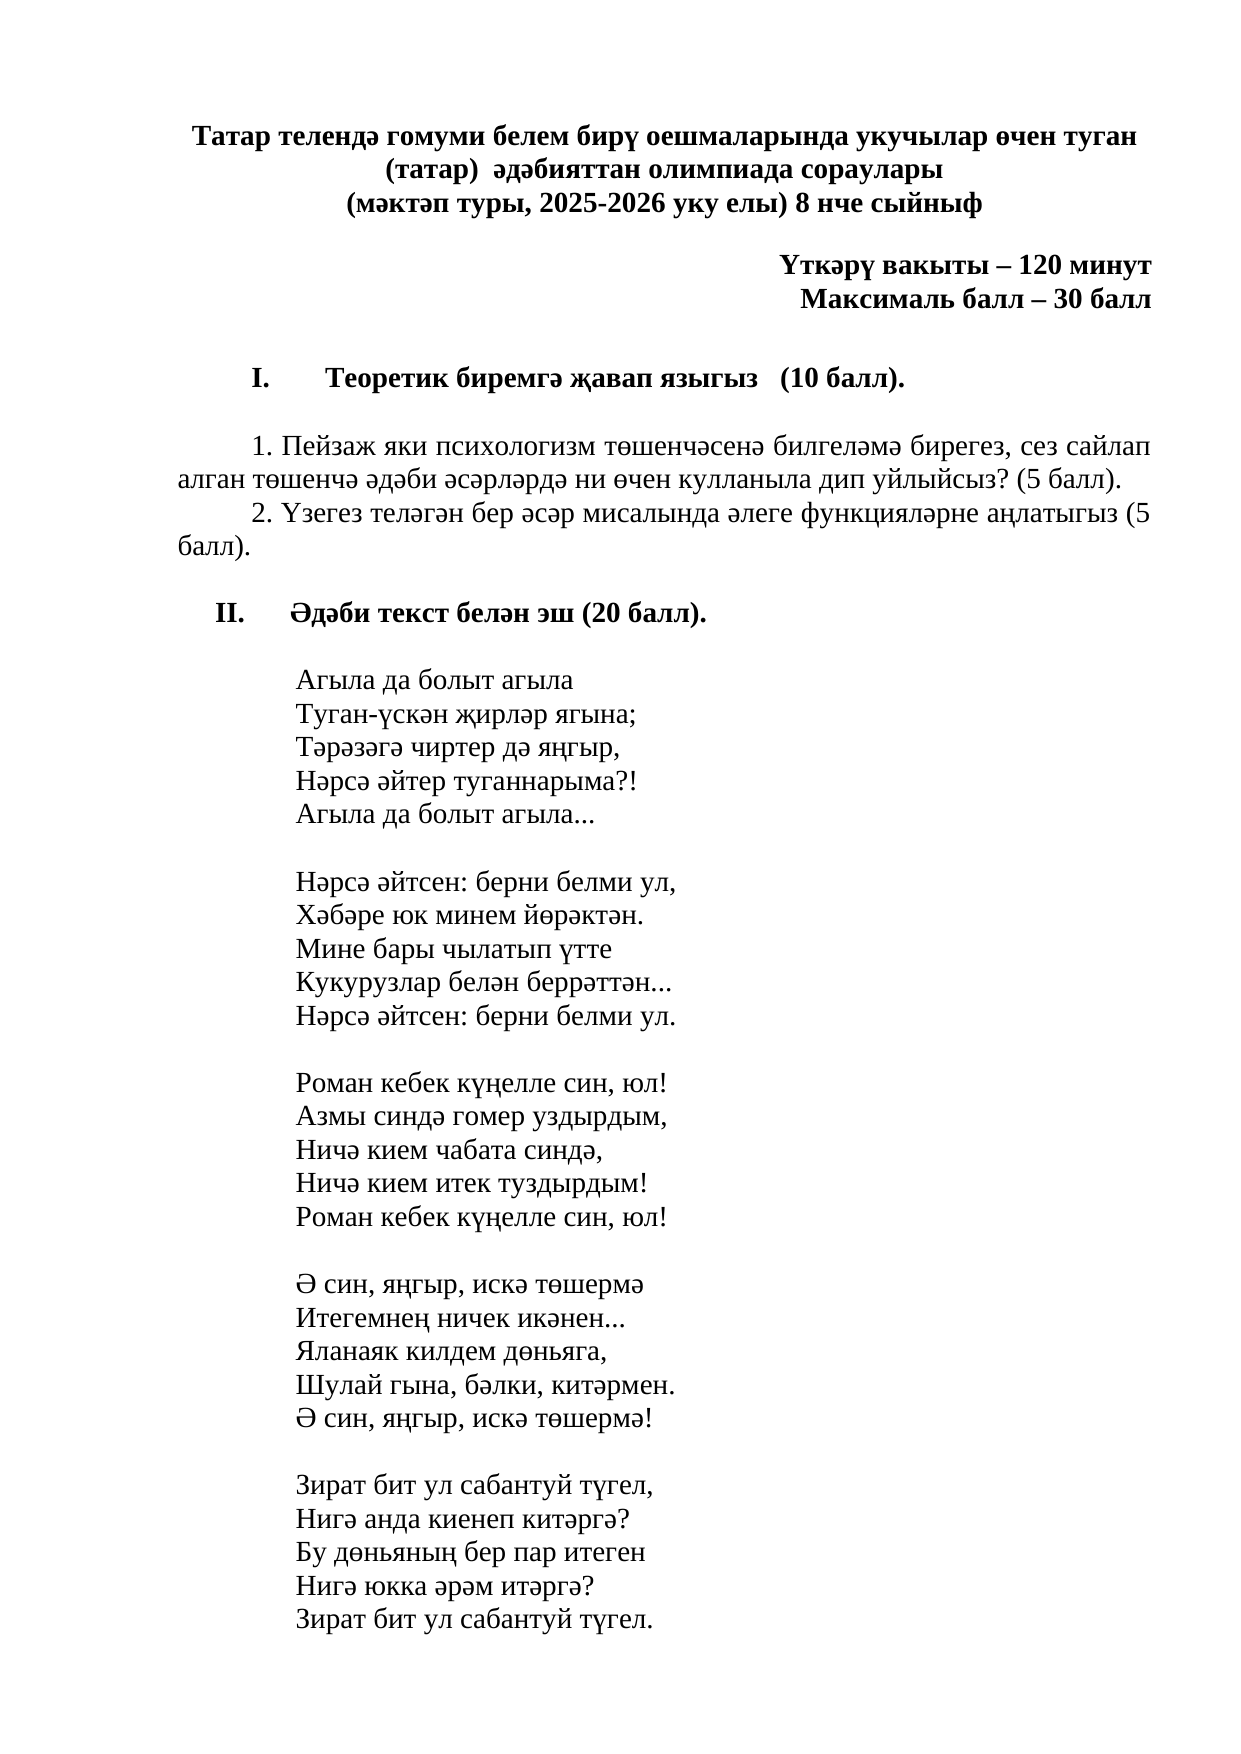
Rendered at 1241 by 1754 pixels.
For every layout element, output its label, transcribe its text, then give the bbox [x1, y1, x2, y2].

list Ничә кием итек туздырдым! [222, 1166, 1152, 1199]
list Нәрсә әйтсен: берни белми ул, [222, 864, 1152, 897]
list Әдәби текст белән эш (20 балл). [215, 595, 1152, 629]
list Нәрсә әйтсен: берни белми ул. [222, 998, 1152, 1031]
list Мине бары чылатып үтте [222, 931, 1152, 964]
list Агыла да болыт агыла [222, 662, 1152, 696]
text Максималь балл – 30 балл [177, 281, 1152, 314]
list Агыла да болыт агыла... [222, 797, 1152, 830]
text Татар телендә гомуми белем бирү оешмаларында укучылар өчен туган (татар) әдәбияттан олимпиада сораулары [177, 118, 1152, 185]
list Яланаяк килдем дөньяга, [222, 1333, 1152, 1367]
list Зират бит ул сабантуй түгел, [222, 1467, 1152, 1501]
text 2. Үзегез теләгән бер әсәр мисалында әлеге функцияләрне аңлатыгыз (5 балл). [177, 495, 1152, 562]
list Ә син, яңгыр, искә төшермә! [222, 1400, 1152, 1434]
list Итегемнең ничек икәнен... [222, 1300, 1152, 1333]
list Азмы синдә гомер уздырдым, [222, 1098, 1152, 1132]
list Тәрәзәгә чиртер дә яңгыр, [222, 729, 1152, 763]
list Туган-үскән җирләр ягына; [222, 696, 1152, 729]
text Үткәрү вакыты – 120 минут [177, 247, 1152, 281]
list Зират бит ул сабантуй түгел. [222, 1602, 1152, 1635]
list Хәбәре юк минем йөрәктән. [222, 897, 1152, 931]
list Теоретик биремгә җавап языгыз (10 балл). [177, 361, 1152, 394]
list Кукурузлар белән беррәттән... [222, 964, 1152, 998]
list Ә син, яңгыр, искә төшермә [222, 1266, 1152, 1300]
list Роман кебек күңелле син, юл! [222, 1199, 1152, 1233]
list Бу дөньяның бер пар итеген [222, 1534, 1152, 1568]
list Нигә анда киенеп китәргә? [222, 1501, 1152, 1534]
text 1. Пейзаж яки психологизм төшенчәсенә билгеләмә бирегез, сез сайлап алган төшенчә әдәби әсәрләрдә ни өчен кулланыла дип уйлыйсыз? (5 балл). [177, 428, 1152, 495]
list Нигә юкка әрәм итәргә? [222, 1568, 1152, 1602]
list Роман кебек күңелле син, юл! [222, 1065, 1152, 1098]
list Шулай гына, бәлки, китәрмен. [222, 1367, 1152, 1400]
text (мәктәп туры, 2025-2026 уку елы) 8 нче сыйныф [177, 185, 1152, 219]
list Ничә кием чабата синдә, [222, 1132, 1152, 1166]
list Нәрсә әйтер туганнарыма?! [222, 763, 1152, 797]
